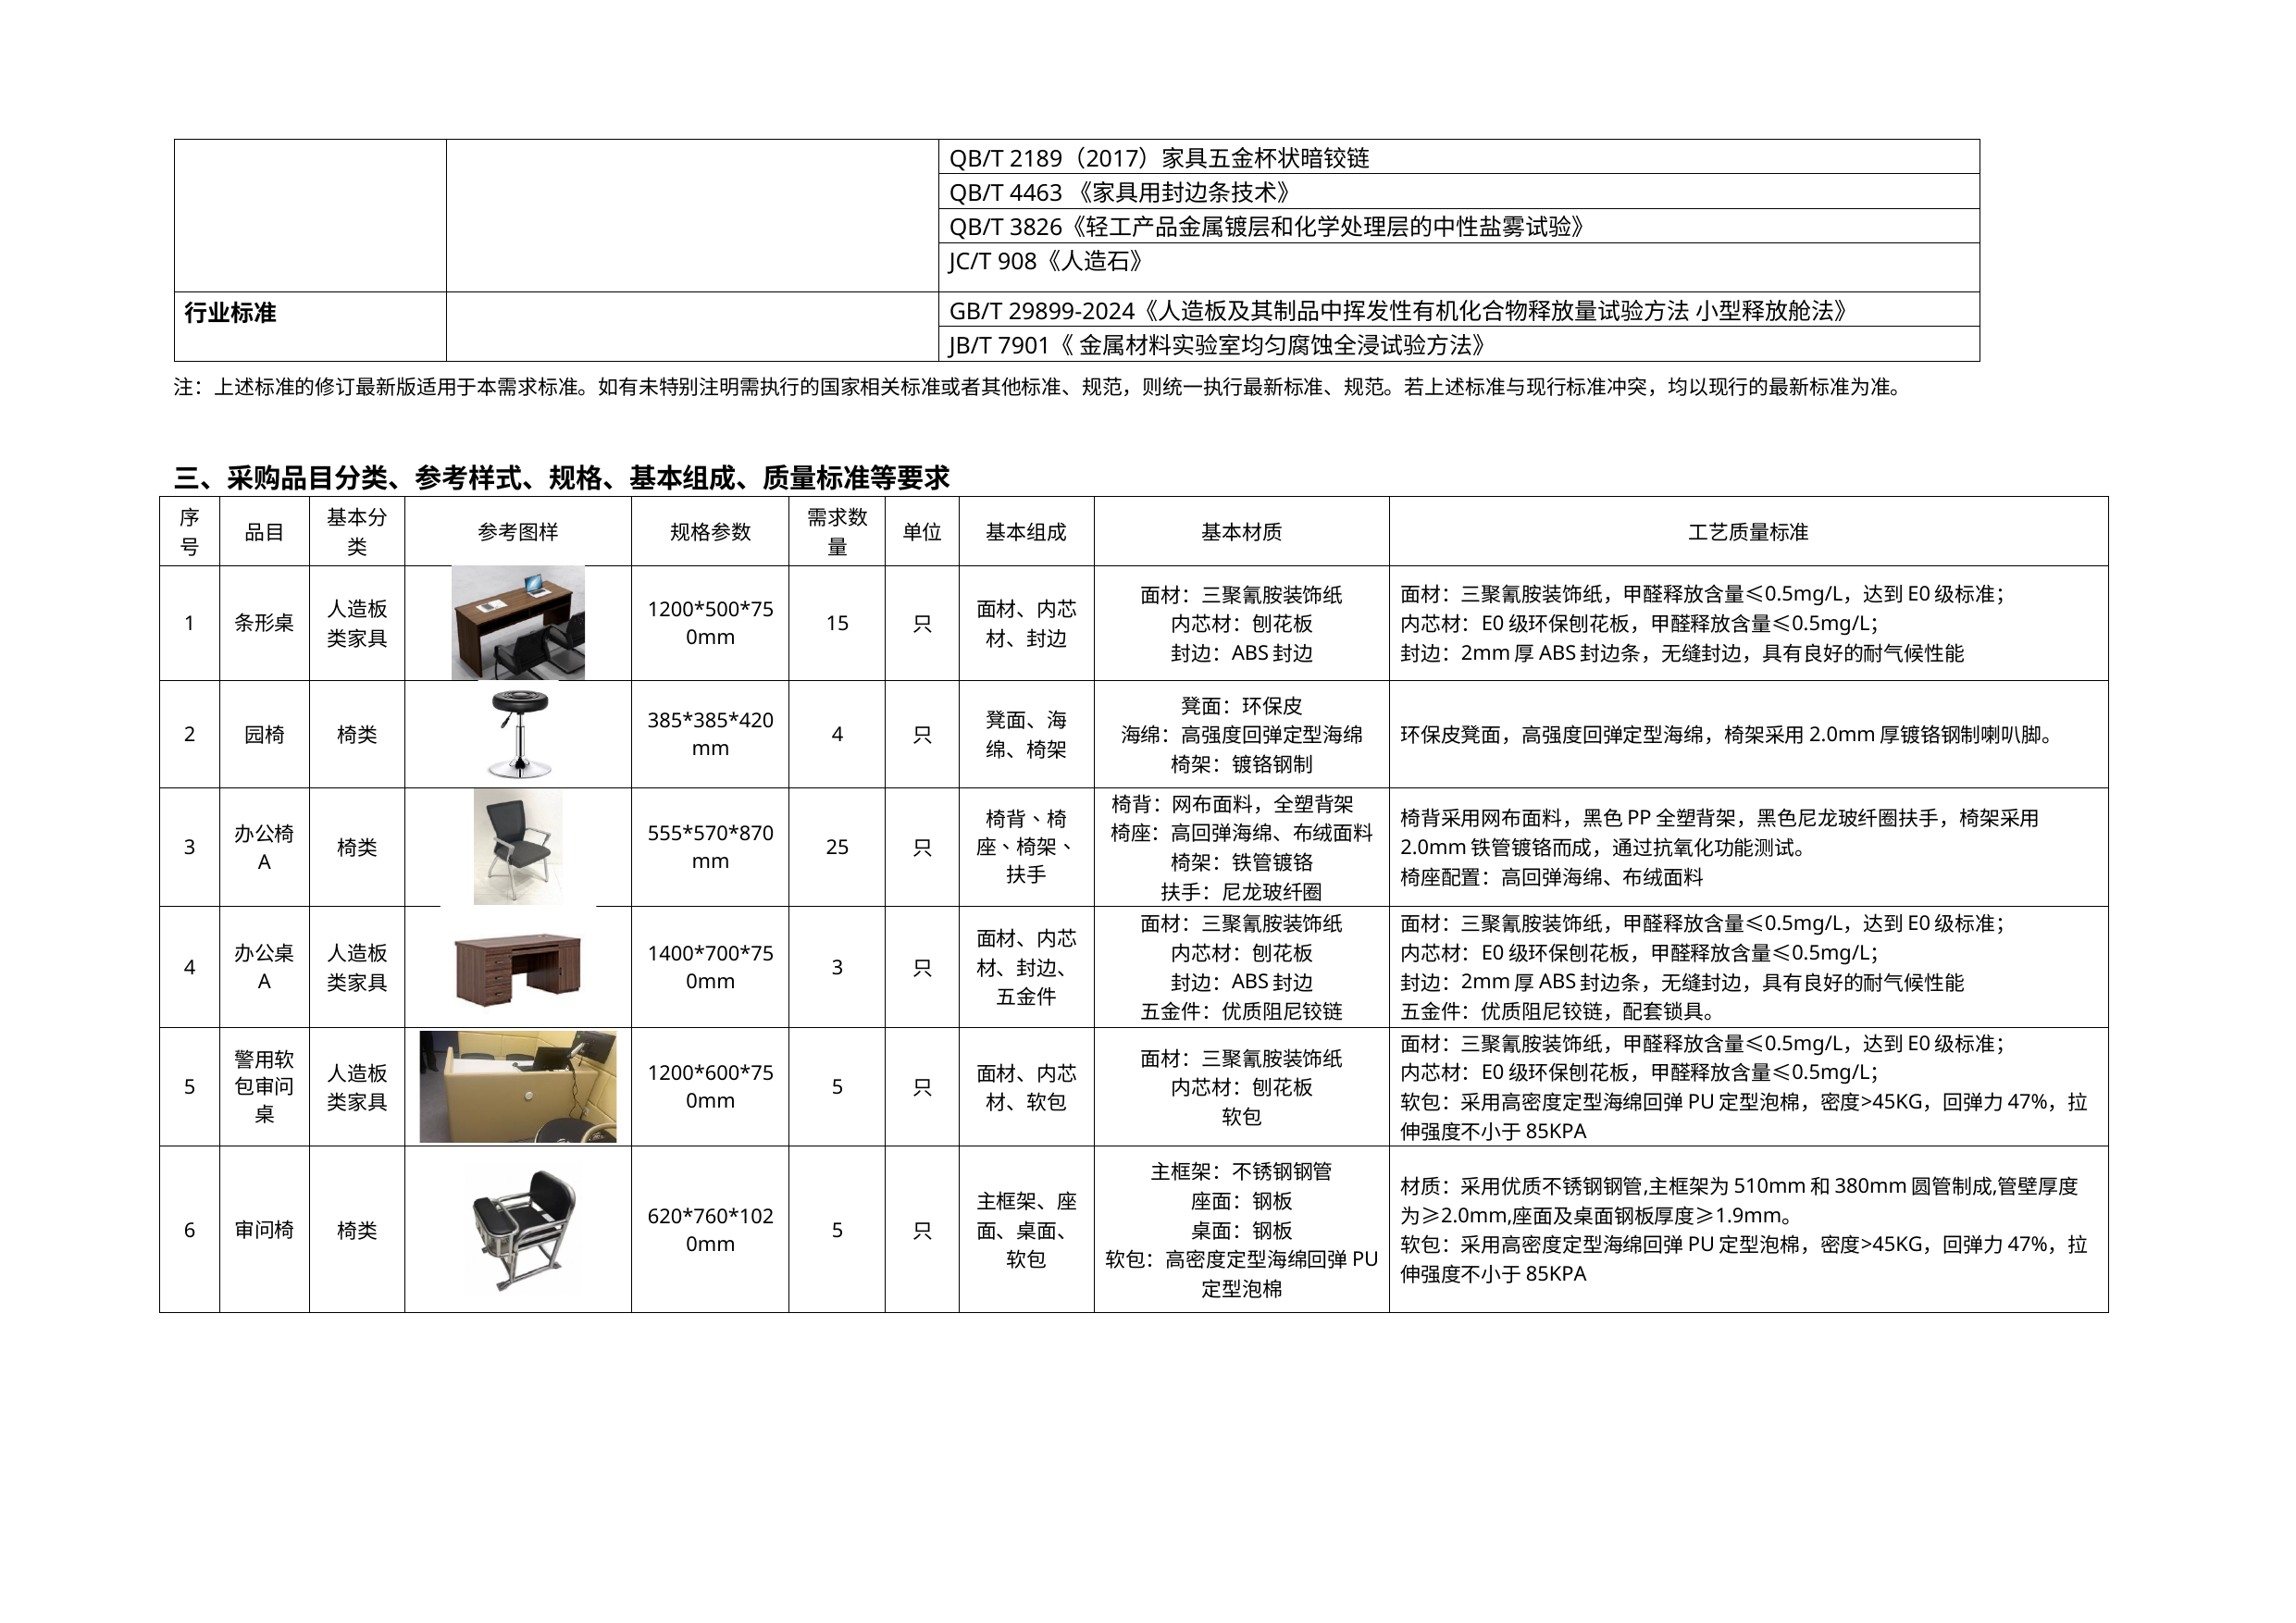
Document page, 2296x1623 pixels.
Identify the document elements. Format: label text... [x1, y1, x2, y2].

table_cell 面材、内芯材、封边 [960, 566, 1094, 679]
table_cell 只 [886, 1028, 959, 1146]
table_cell 椅背采用网布面料，黑色PP全塑背架，黑色尼龙玻纤圈扶手，椅架采用2.0mm铁管镀铬而成，通过抗氧化功能测试。 椅座配置：高回弹海绵、布绒面料 [1390, 788, 2108, 905]
table_header 基本材质 [1095, 497, 1389, 565]
table_cell 人造板类家具 [310, 566, 404, 679]
table_cell 25 [789, 788, 885, 905]
text 注：上述标准的修订最新版适用于本需求标准。如有未特别注明需执行的国家相关标准或者其他标准、规范，则统一执行最新标准、规范。若上述标准与现行标准冲突，均以现行的最新标准为准。 [173, 373, 2122, 400]
table_header 序号 [160, 497, 219, 565]
table_cell 面材：三聚氰胺装饰纸，甲醛释放含量≤0.5mg/L，达到E0级标准； 内芯材：E0级环保刨花板，甲醛释放含量≤0.5mg/L； 封边：2mm厚ABS封边条，无缝封边，具有良好的耐气候性能 [1390, 566, 2108, 679]
table_cell 凳面：环保皮 海绵：高强度回弹定型海绵 椅架：镀铬钢制 [1095, 681, 1389, 787]
table_cell QB/T 4463 《家具用封边条技术》 [939, 174, 1980, 207]
table_cell 5 [789, 1146, 885, 1312]
table_cell [405, 566, 452, 679]
table_cell 面材：三聚氰胺装饰纸，甲醛释放含量≤0.5mg/L，达到E0级标准； 内芯材：E0级环保刨花板，甲醛释放含量≤0.5mg/L； 封边：2mm厚ABS封边条，无缝封边，具有良好的耐气候性能 五金件：优质阻尼铰链，配套锁具。 [1390, 907, 2108, 1027]
table_cell [447, 292, 938, 360]
table_cell 凳面、海绵、椅架 [960, 681, 1094, 787]
table_cell 面材：三聚氰胺装饰纸 内芯材：刨花板 软包 [1095, 1028, 1389, 1146]
table_header 工艺质量标准 [1390, 497, 2108, 565]
table_cell JC/T 908《人造石》 [939, 243, 1980, 291]
table_cell [559, 681, 631, 787]
table_cell 只 [886, 788, 959, 905]
table_cell 只 [886, 1146, 959, 1312]
table_cell 人造板类家具 [310, 907, 404, 1027]
table_cell 椅类 [310, 681, 404, 787]
table_cell JB/T 7901《 金属材料实验室均匀腐蚀全浸试验方法》 [939, 327, 1980, 360]
table_cell 面材：三聚氰胺装饰纸，甲醛释放含量≤0.5mg/L，达到E0级标准； 内芯材：E0级环保刨花板，甲醛释放含量≤0.5mg/L； 软包：采用高密度定型海绵回弹PU定型泡棉，密度>45KG，回弹力47%，拉伸强度不小于85KPA [1390, 1028, 2108, 1146]
table_cell 15 [789, 566, 885, 679]
picture [454, 1163, 583, 1295]
table_cell 主框架、座面、桌面、软包 [960, 1146, 1094, 1312]
table_cell 椅类 [310, 788, 404, 905]
table_header 规格参数 [632, 497, 788, 565]
picture [440, 906, 597, 1027]
table_cell 1200*500*750mm [632, 566, 788, 679]
table_cell 办公桌A [220, 907, 309, 1027]
table_cell 2 [160, 681, 219, 787]
table_cell [586, 566, 631, 679]
table_cell 1200*600*750mm [632, 1028, 788, 1146]
table_cell 材质：采用优质不锈钢钢管,主框架为510mm和380mm圆管制成,管壁厚度为≥2.0mm,座面及桌面钢板厚度≥1.9mm。 软包：采用高密度定型海绵回弹PU定型泡棉，密度>45KG，回弹力47%，拉伸强度不小于85KPA [1390, 1146, 2108, 1312]
table_cell [405, 1028, 631, 1146]
table_cell [597, 907, 631, 1027]
table_cell 只 [886, 681, 959, 787]
table_cell QB/T 2189（2017）家具五金杯状暗铰链 [939, 140, 1980, 173]
picture [452, 565, 586, 787]
table_cell 6 [160, 1146, 219, 1312]
table_cell 警用软包审问桌 [220, 1028, 309, 1146]
table_cell 椅背：网布面料，全塑背架 椅座：高回弹海绵、布绒面料 椅架：铁管镀铬 扶手：尼龙玻纤圈 [1095, 788, 1389, 905]
table_cell 条形桌 [220, 566, 309, 679]
table_cell 3 [789, 907, 885, 1027]
table_header 品目 [220, 497, 309, 565]
table_cell 4 [160, 907, 219, 1027]
table_cell 620*760*1020mm [632, 1146, 788, 1312]
table_cell 人造板类家具 [310, 1028, 404, 1146]
table_cell 只 [886, 907, 959, 1027]
table_cell 椅类 [310, 1146, 404, 1312]
picture [419, 1031, 617, 1143]
table_cell [405, 788, 474, 905]
table_cell 面材、内芯材、软包 [960, 1028, 1094, 1146]
table_cell 面材、内芯材、封边、五金件 [960, 907, 1094, 1027]
table_cell 园椅 [220, 681, 309, 787]
table_header 单位 [886, 497, 959, 565]
table_cell 面材：三聚氰胺装饰纸 内芯材：刨花板 封边：ABS封边 [1095, 566, 1389, 679]
table_cell 审问椅 [220, 1146, 309, 1312]
table_cell 主框架：不锈钢钢管 座面：钢板 桌面：钢板 软包：高密度定型海绵回弹PU定型泡棉 [1095, 1146, 1389, 1312]
table_cell 555*570*870mm [632, 788, 788, 905]
table_cell 1 [160, 566, 219, 679]
table_cell 5 [789, 1028, 885, 1146]
table_cell 5 [160, 1028, 219, 1146]
table_header 基本组成 [960, 497, 1094, 565]
table_cell 椅背、椅座、椅架、扶手 [960, 788, 1094, 905]
picture [474, 788, 564, 905]
table_cell 385*385*420mm [632, 681, 788, 787]
table_cell QB/T 3826《轻工产品金属镀层和化学处理层的中性盐雾试验》 [939, 209, 1980, 242]
table_cell 3 [160, 788, 219, 905]
table_cell [405, 907, 440, 1027]
table_cell [405, 681, 478, 787]
table_header 基本分类 [310, 497, 404, 565]
table_cell 只 [886, 566, 959, 679]
text 三、采购品目分类、参考样式、规格、基本组成、质量标准等要求 [173, 460, 2122, 496]
table_cell 环保皮凳面，高强度回弹定型海绵，椅架采用2.0mm厚镀铬钢制喇叭脚。 [1390, 681, 2108, 787]
table_cell [564, 788, 631, 905]
table_cell [405, 1146, 631, 1312]
table_header 参考图样 [405, 497, 631, 565]
table_cell 行业标准 [175, 292, 446, 360]
table_cell GB/T 29899-2024《人造板及其制品中挥发性有机化合物释放量试验方法 小型释放舱法》 [939, 292, 1980, 326]
table_cell 面材：三聚氰胺装饰纸 内芯材：刨花板 封边：ABS封边 五金件：优质阻尼铰链 [1095, 907, 1389, 1027]
table_cell 办公椅A [220, 788, 309, 905]
table_cell 1400*700*750mm [632, 907, 788, 1027]
table_header 需求数量 [789, 497, 885, 565]
table_cell 4 [789, 681, 885, 787]
